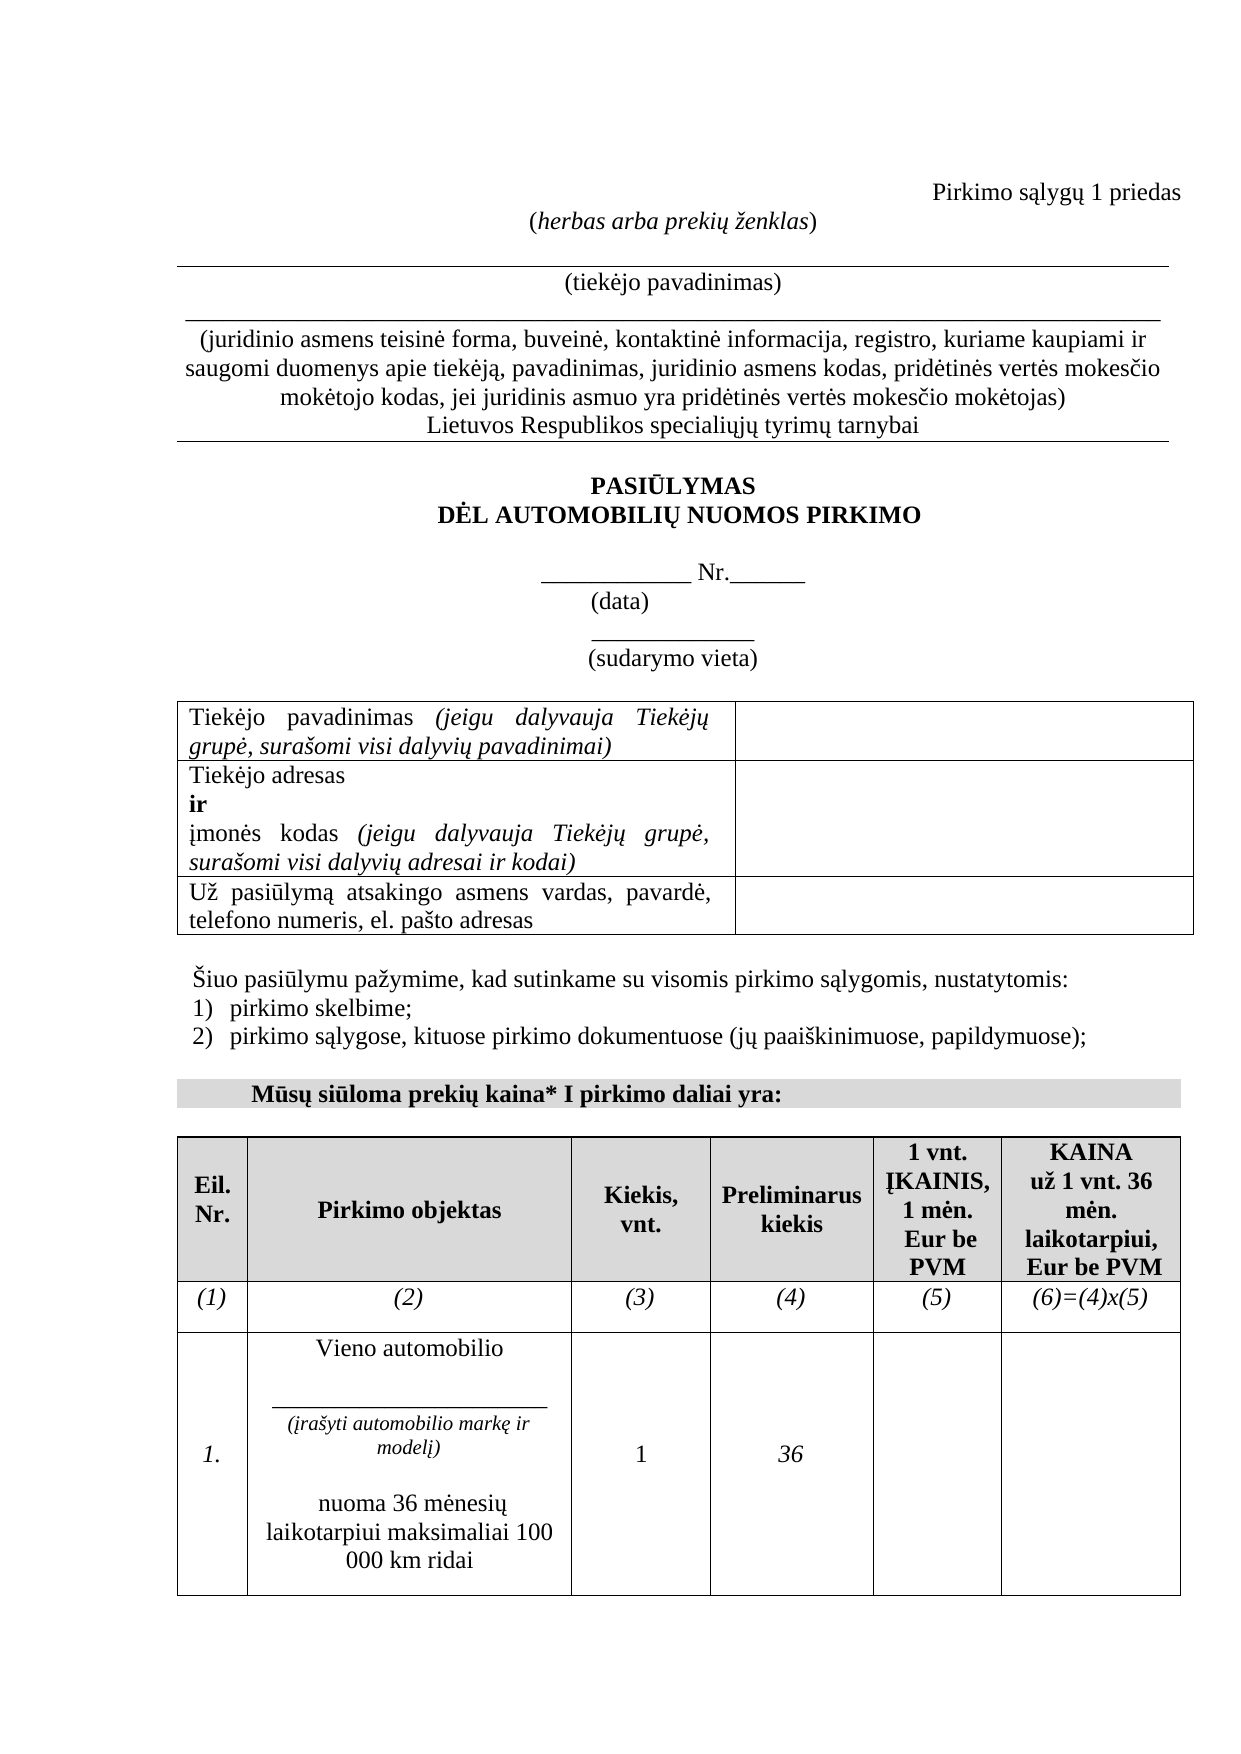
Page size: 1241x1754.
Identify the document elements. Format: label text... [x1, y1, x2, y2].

table_cell [736, 877, 1193, 934]
table_header Tiekėjo pavadinimas (jeigu dalyvauja Tiekėjų grupė, surašomi visi dalyvių pavadinimai) [178, 702, 735, 759]
table_cell 1. [178, 1333, 247, 1595]
table_cell (6)=(4)x(5) [1002, 1282, 1180, 1332]
text Lietuvos Respublikos specialiųjų tyrimų tarnybai [177, 410, 1169, 441]
table_header Eil. Nr. [178, 1138, 247, 1281]
table_cell Tiekėjo adresas ir įmonės kodas (jeigu dalyvauja Tiekėjų grupė, surašomi visi dalyvių adresai ir kodai) [178, 761, 735, 876]
table_cell (3) [572, 1282, 710, 1332]
text Mūsų siūloma prekių kaina* I pirkimo daliai yra: [177, 1079, 1181, 1108]
text Pirkimo sąlygų 1 priedas [177, 177, 1181, 206]
list pirkimo skelbime; [192, 993, 1181, 1021]
text ______________________________________________________________________________ [177, 295, 1169, 324]
text (sudarymo vieta) [177, 643, 1169, 672]
table_header KAINA už 1 vnt. 36 mėn. laikotarpiui, Eur be PVM [1002, 1138, 1180, 1281]
text (herbas arba prekių ženklas) [177, 206, 1169, 235]
table_cell (5) [874, 1282, 1001, 1332]
table_cell Vieno automobilio ______________________ (įrašyti automobilio markę ir modelį) nuoma 36 mėnesių laikotarpiui maksimaliai 100 000 km ridai [248, 1333, 571, 1595]
table_cell Už pasiūlymą atsakingo asmens vardas, pavardė, telefono numeris, el. pašto adresas [178, 877, 735, 934]
table_header Pirkimo objektas [248, 1138, 571, 1281]
text (data) [177, 586, 1169, 615]
table_cell (1) [178, 1282, 247, 1332]
text Šiuo pasiūlymu pažymime, kad sutinkame su visomis pirkimo sąlygomis, nustatytomis: [177, 964, 1181, 993]
table_cell 36 [711, 1333, 873, 1595]
table_cell 1 [572, 1333, 710, 1595]
text ____________ Nr.______ [177, 557, 1169, 586]
table_cell [874, 1333, 1001, 1595]
text _____________ [177, 615, 1169, 643]
table_cell (2) [248, 1282, 571, 1332]
list pirkimo sąlygose, kituose pirkimo dokumentuose (jų paaiškinimuose, papildymuose); [192, 1021, 1181, 1050]
text DĖL AUTOMOBILIŲ NUOMOS PIRKIMO [177, 500, 1181, 528]
text (juridinio asmens teisinė forma, buveinė, kontaktinė informacija, registro, kuriame kaupiami ir saugomi duomenys apie tiekėją, pavadinimas, juridinio asmens kodas, pridėtinės vertės mokesčio mokėtojo kodas, jei juridinis asmuo yra pridėtinės vertės mokesčio mokėtojas) [177, 324, 1169, 410]
table_header [736, 702, 1193, 759]
text (tiekėjo pavadinimas) [177, 267, 1169, 295]
text PASIŪLYMAS [177, 471, 1169, 500]
table_cell [736, 761, 1193, 876]
table_cell [1002, 1333, 1180, 1595]
table_header Kiekis, vnt. [572, 1138, 710, 1281]
table_cell (4) [711, 1282, 873, 1332]
table_header Preliminarus kiekis [711, 1138, 873, 1281]
table_header 1 vnt. ĮKAINIS, 1 mėn. Eur be PVM [874, 1138, 1001, 1281]
